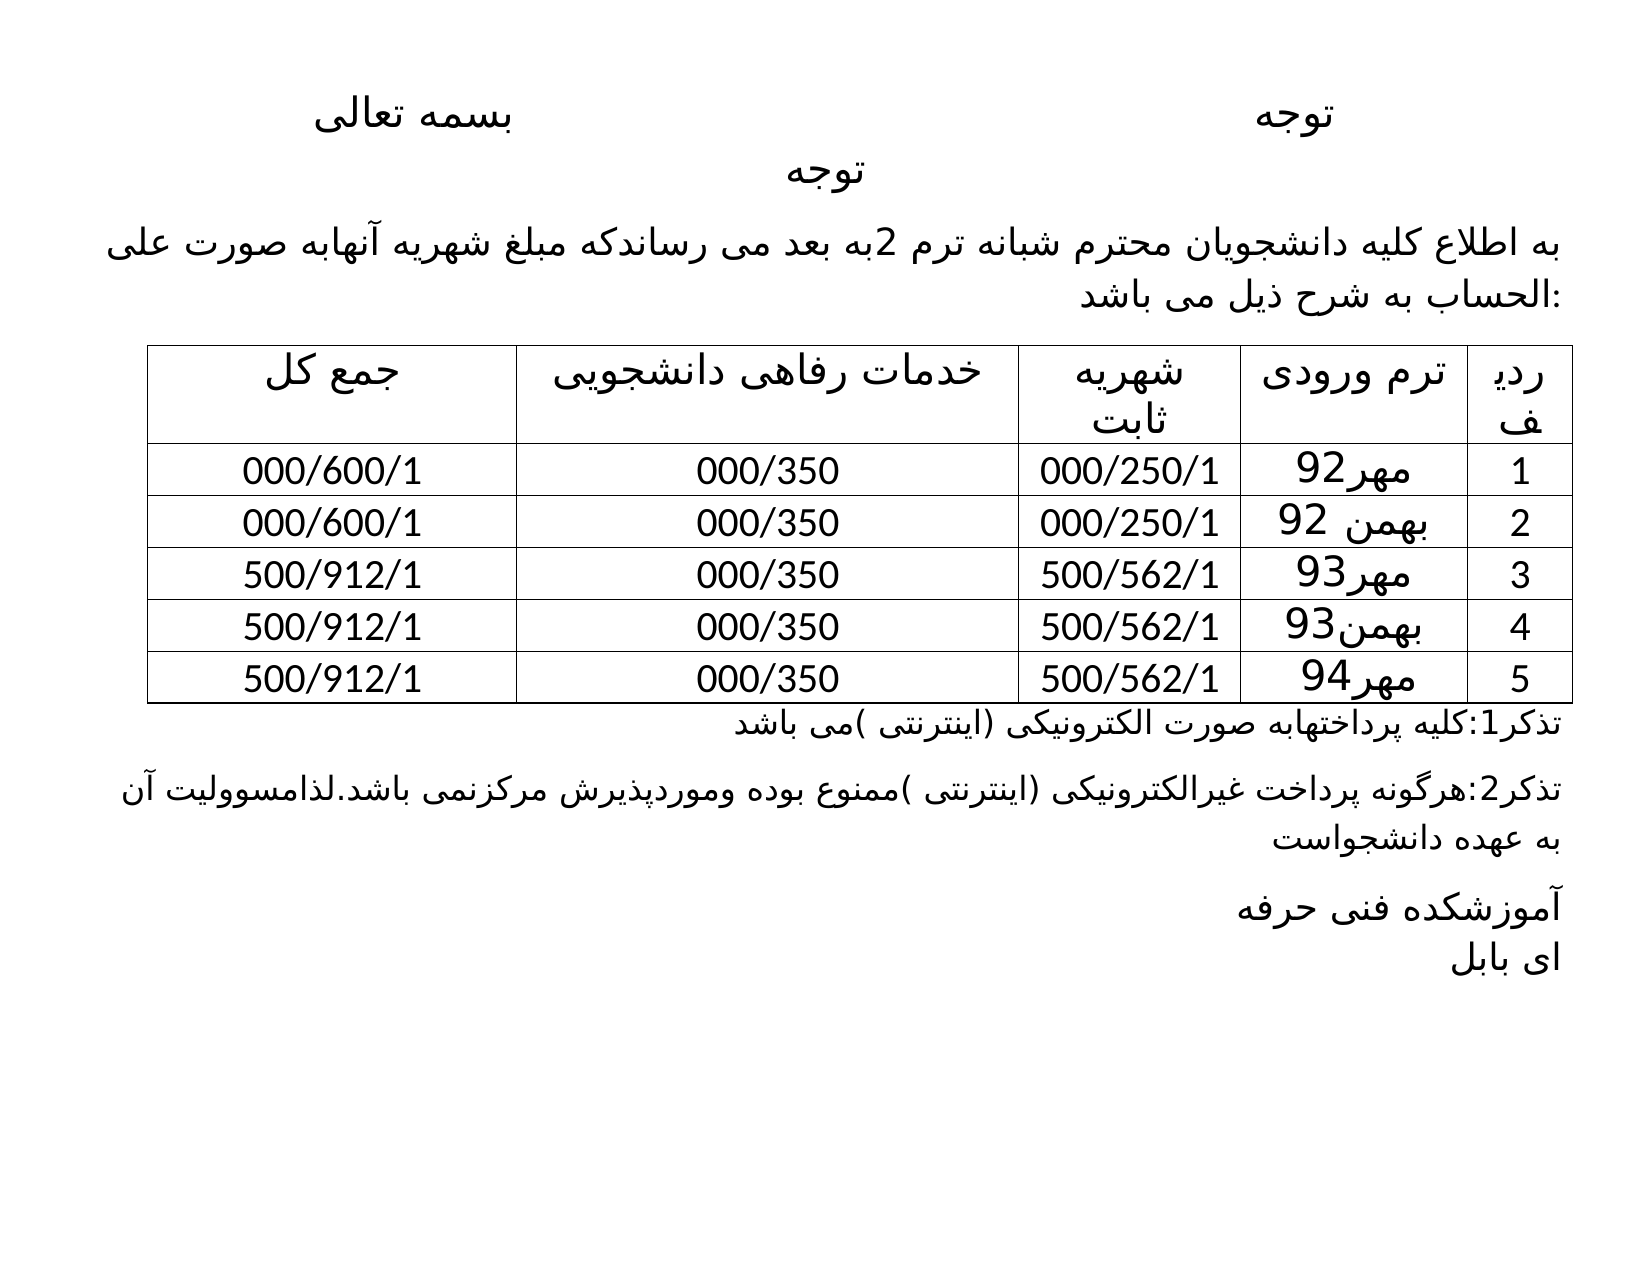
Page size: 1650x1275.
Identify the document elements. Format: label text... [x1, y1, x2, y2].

table_cell 1 [1468, 444, 1572, 495]
text به اطلاع کلیه دانشجویان محترم شبانه ترم 2به بعد می رساندکه مبلغ شهریه آنهابه صورت علی الحساب به شرح ذیل می باشد: [89, 221, 1561, 317]
table_cell 000/350 [517, 444, 1018, 495]
table_cell 000/350 [517, 600, 1018, 651]
table_cell 500/912/1 [148, 652, 516, 702]
text توجه بسمه تعالی توجه [89, 89, 1561, 193]
table_cell 500/912/1 [148, 600, 516, 651]
table_header خدمات رفاهی دانشجویی [517, 346, 1018, 443]
table_cell 5 [1468, 652, 1572, 702]
table_cell 000/250/1 [1019, 444, 1240, 495]
table_cell 000/600/1 [148, 496, 516, 547]
text تذکر2:هرگونه پرداخت غیرالکترونیکی (اینترنتی )ممنوع بوده وموردپذیرش مرکزنمی باشد.لذامسوولیت آن به عهده دانشجواست [89, 769, 1561, 858]
table_cell 500/912/1 [148, 548, 516, 599]
table_cell 000/350 [517, 548, 1018, 599]
table_header شهریه ثابت [1019, 346, 1240, 443]
table_cell مهر92 [1241, 444, 1467, 495]
table_cell 500/562/1 [1019, 600, 1240, 651]
table_cell 500/562/1 [1019, 548, 1240, 599]
text آموزشکده فنی حرفه ای بابل [89, 885, 1561, 979]
table_cell 3 [1468, 548, 1572, 599]
table_cell 000/250/1 [1019, 496, 1240, 547]
table_cell بهمن93 [1241, 600, 1467, 651]
text تذکر1:کلیه پرداختهابه صورت الکترونیکی (اینترنتی )می باشد [89, 703, 1561, 742]
table_cell مهر94 [1241, 652, 1467, 702]
table_header ترم ورودی [1241, 346, 1467, 443]
table_cell 2 [1468, 496, 1572, 547]
table_cell 4 [1468, 600, 1572, 651]
table_cell 000/350 [517, 652, 1018, 702]
table_header جمع کل [148, 346, 516, 443]
table_cell مهر93 [1241, 548, 1467, 599]
table_header ردیف [1468, 346, 1572, 443]
table_cell بهمن 92 [1241, 496, 1467, 547]
table_cell 000/600/1 [148, 444, 516, 495]
table_cell 000/350 [517, 496, 1018, 547]
table_cell 500/562/1 [1019, 652, 1240, 702]
